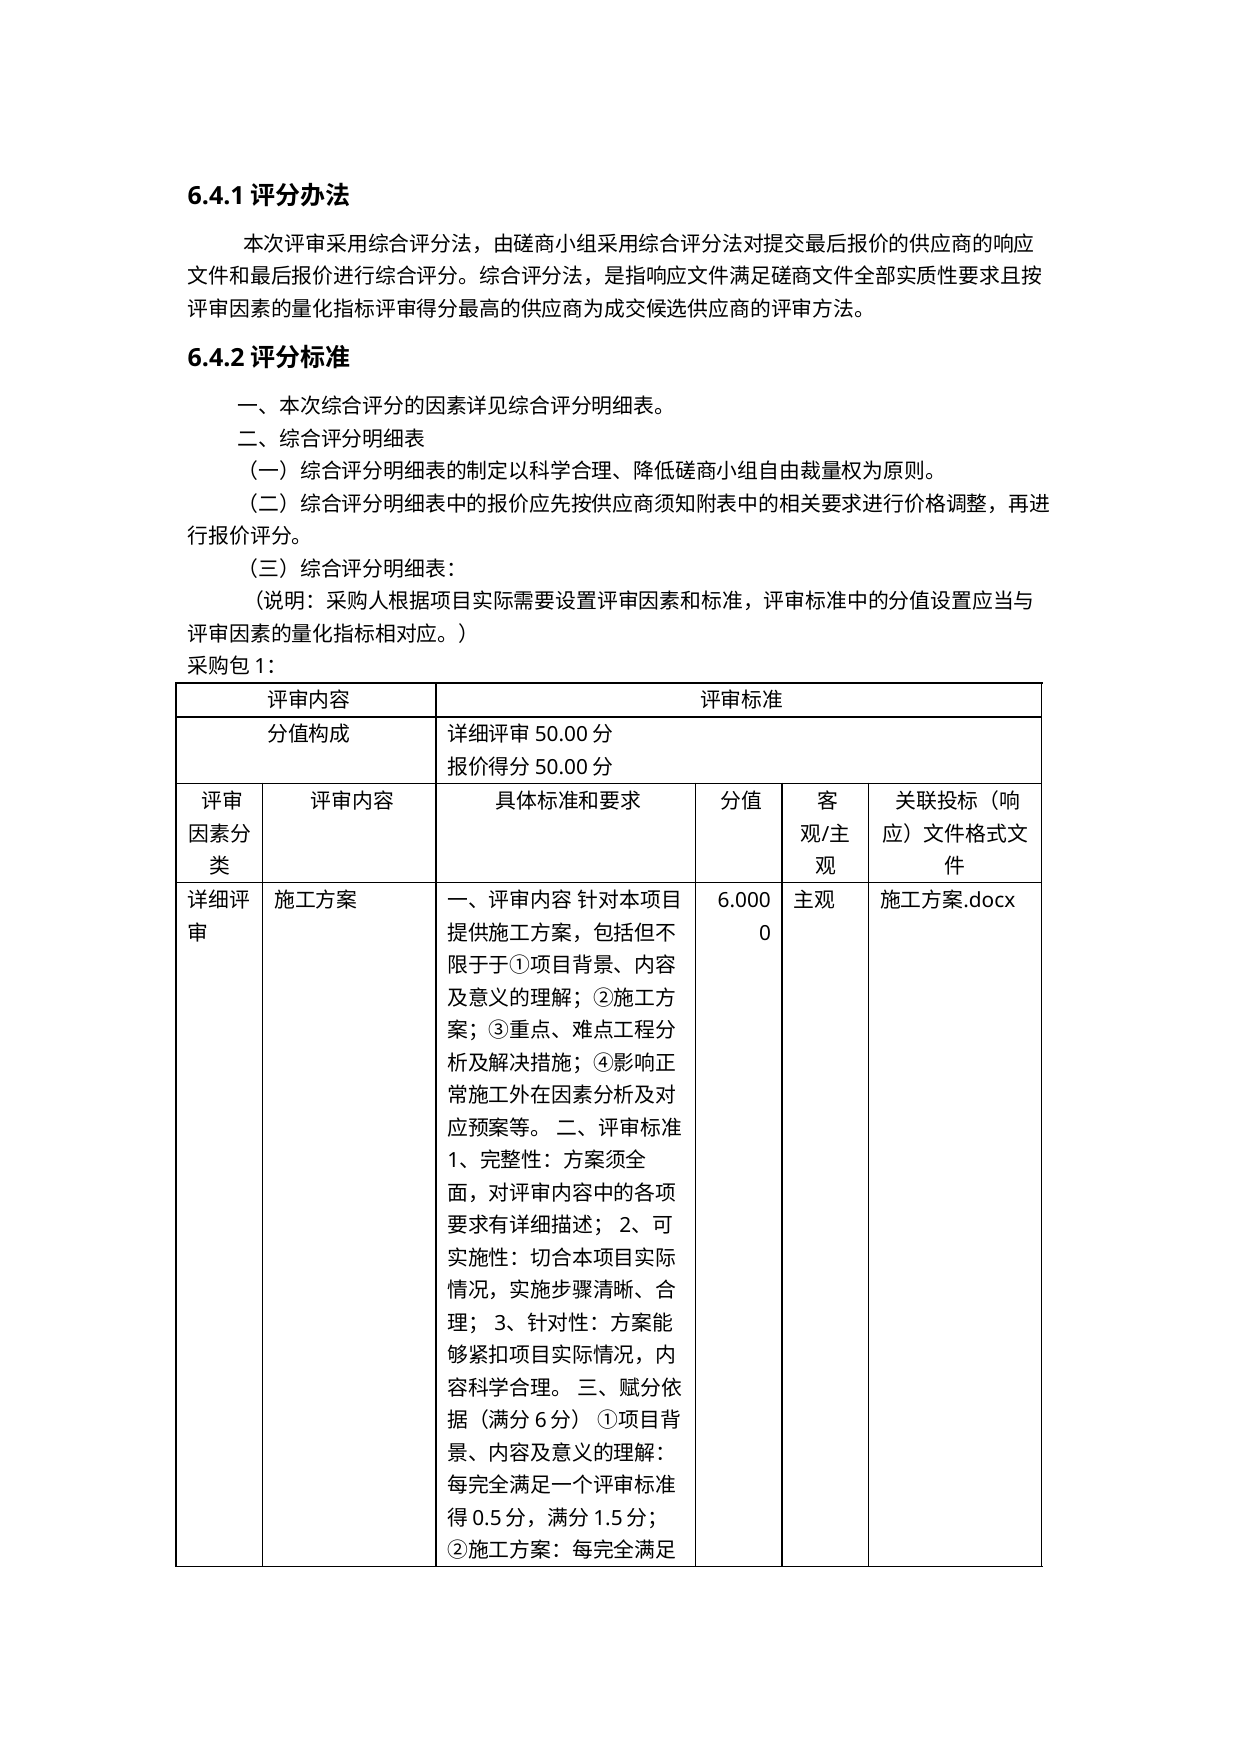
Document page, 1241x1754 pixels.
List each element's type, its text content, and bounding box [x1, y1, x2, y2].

table_cell 评审因素分类 [177, 784, 262, 882]
table_cell 施工方案.docx [869, 883, 1041, 1566]
text （三）综合评分明细表： [187, 552, 1053, 584]
table_cell 关联投标（响应）文件格式文件 [869, 784, 1041, 882]
table_cell 分值构成 [177, 718, 435, 783]
table_cell 6.0000 [696, 883, 781, 1566]
table_cell 施工方案 [263, 883, 435, 1566]
table_header 评审标准 [437, 684, 1041, 716]
table_cell 客观/主观 [783, 784, 868, 882]
table_header 评审内容 [177, 684, 435, 716]
text （一）综合评分明细表的制定以科学合理、降低磋商小组自由裁量权为原则。 [187, 454, 1053, 487]
text 采购包1： [187, 649, 1053, 682]
table_cell 具体标准和要求 [437, 784, 695, 882]
table_cell 主观 [783, 883, 868, 1566]
text 二、综合评分明细表 [187, 422, 1053, 454]
table_cell 评审内容 [263, 784, 435, 882]
text （说明：采购人根据项目实际需要设置评审因素和标准，评审标准中的分值设置应当与评审因素的量化指标相对应。） [187, 584, 1053, 649]
text 6.4.2评分标准 [187, 324, 1053, 389]
text 6.4.1评分办法 [187, 162, 1053, 227]
table_cell 详细评审 [177, 883, 262, 1566]
text 本次评审采用综合评分法，由磋商小组采用综合评分法对提交最后报价的供应商的响应文件和最后报价进行综合评分。综合评分法，是指响应文件满足磋商文件全部实质性要求且按评审因素的量化指标评审得分最高的供应商为成交候选供应商的评审方法。 [187, 227, 1053, 324]
table_cell 详细评审50.00分 报价得分50.00分 [437, 718, 1041, 783]
text 一、本次综合评分的因素详见综合评分明细表。 [187, 389, 1053, 422]
table_cell 分值 [696, 784, 781, 882]
text （二）综合评分明细表中的报价应先按供应商须知附表中的相关要求进行价格调整，再进行报价评分。 [187, 487, 1053, 552]
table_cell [437, 883, 695, 1566]
